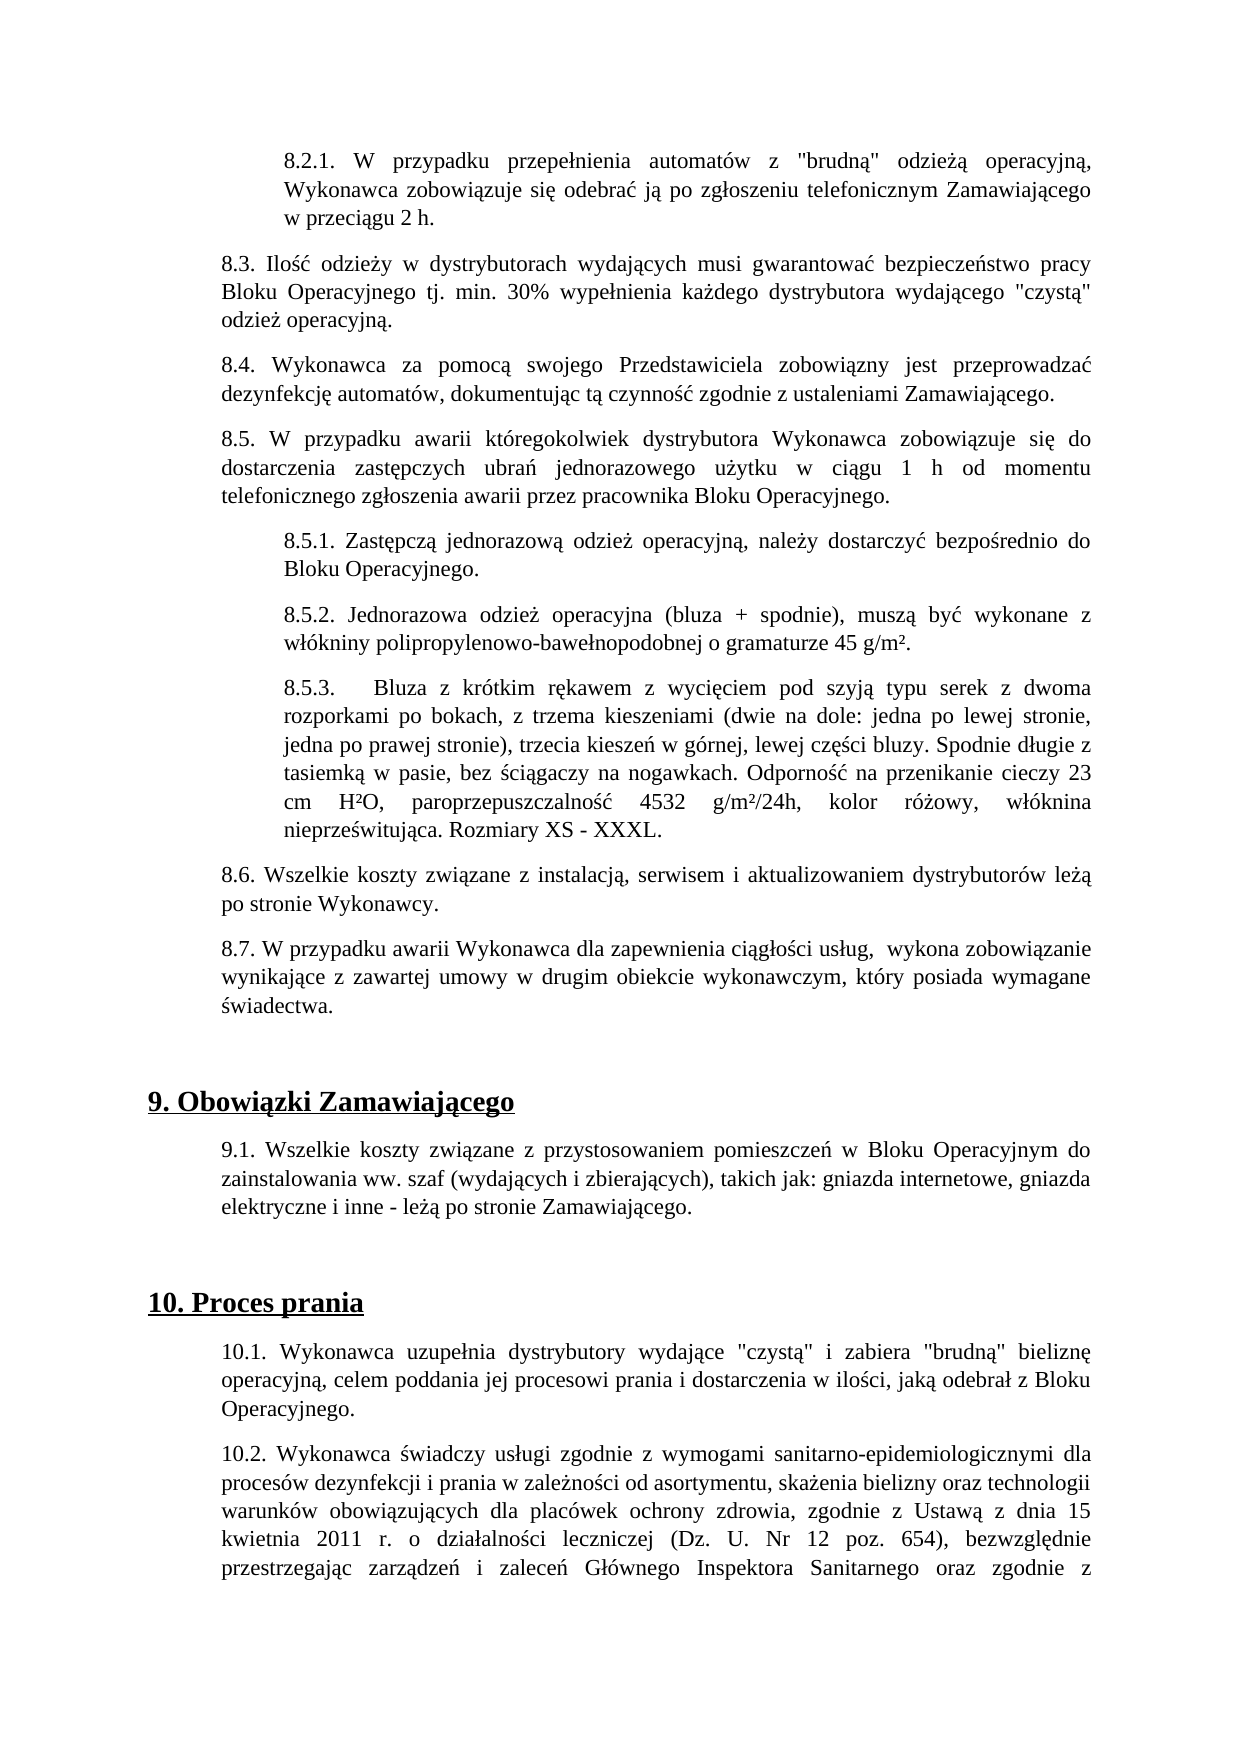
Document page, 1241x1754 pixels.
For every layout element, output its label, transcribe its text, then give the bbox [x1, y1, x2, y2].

text 8.6. Wszelkie koszty związane z instalacją, serwisem i aktualizowaniem dystrybutorów leżą po stronie Wykonawcy. [221, 861, 1093, 916]
text 8.4. Wykonawca za pomocą swojego Przedstawiciela zobowiązny jest przeprowadzać dezynfekcję automatów, dokumentując tą czynność zgodnie z ustaleniami Zamawiającego. [221, 352, 1093, 406]
text 8.2.1. W przypadku przepełnienia automatów z "brudną" odzieżą operacyjną, Wykonawca zobowiązuje się odebrać ją po zgłoszeniu telefonicznym Zamawiającego w przeciągu 2 h. [283, 148, 1093, 231]
text 8.3. Ilość odzieży w dystrybutorach wydających musi gwarantować bezpieczeństwo pracy Bloku Operacyjnego tj. min. 30% wypełnienia każdego dystrybutora wydającego "czystą" odzież operacyjną. [221, 249, 1093, 333]
text 9.1. Wszelkie koszty związane z przystosowaniem pomieszczeń w Bloku Operacyjnym do zainstalowania ww. szaf (wydających i zbierających), takich jak: gniazda internetowe, gniazda elektryczne i inne - leżą po stronie Zamawiającego. [221, 1137, 1093, 1220]
text 8.5.3. Bluza z krótkim rękawem z wycięciem pod szyją typu serek z dwoma rozporkami po bokach, z trzema kieszeniami (dwie na dole: jedna po lewej stronie, jedna po prawej stronie), trzecia kieszeń w górnej, lewej części bluzy. Spodnie długie z tasiemką w pasie, bez ściągaczy na nogawkach. Odporność na przenikanie cieczy 23 cm H²O, paroprzepuszczalność 4532 g/m²/24h, kolor różowy, włóknina nieprześwitująca. Rozmiary XS - XXXL. [283, 674, 1093, 843]
text 10.1. Wykonawca uzupełnia dystrybutory wydające "czystą" i zabiera "brudną" bieliznę operacyjną, celem poddania jej procesowi prania i dostarczenia w ilości, jaką odebrał z Bloku Operacyjnego. [221, 1338, 1093, 1421]
text 9. Obowiązki Zamawiającego [148, 1084, 1093, 1117]
text 8.7. W przypadku awarii Wykonawca dla zapewnienia ciągłości usług, wykona zobowiązanie wynikające z zawartej umowy w drugim obiekcie wykonawczym, który posiada wymagane świadectwa. [221, 935, 1093, 1018]
text 8.5. W przypadku awarii któregokolwiek dystrybutora Wykonawca zobowiązuje się do dostarczenia zastępczych ubrań jednorazowego użytku w ciągu 1 h od momentu telefonicznego zgłoszenia awarii przez pracownika Bloku Operacyjnego. [221, 425, 1093, 508]
text 10. Proces prania [148, 1285, 1093, 1319]
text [221, 1440, 1093, 1580]
text 8.5.2. Jednorazowa odzież operacyjna (bluza + spodnie), muszą być wykonane z włókniny polipropylenowo-bawełnopodobnej o gramaturze 45 g/m². [283, 601, 1093, 655]
text 8.5.1. Zastępczą jednorazową odzież operacyjną, należy dostarczyć bezpośrednio do Bloku Operacyjnego. [283, 527, 1093, 582]
